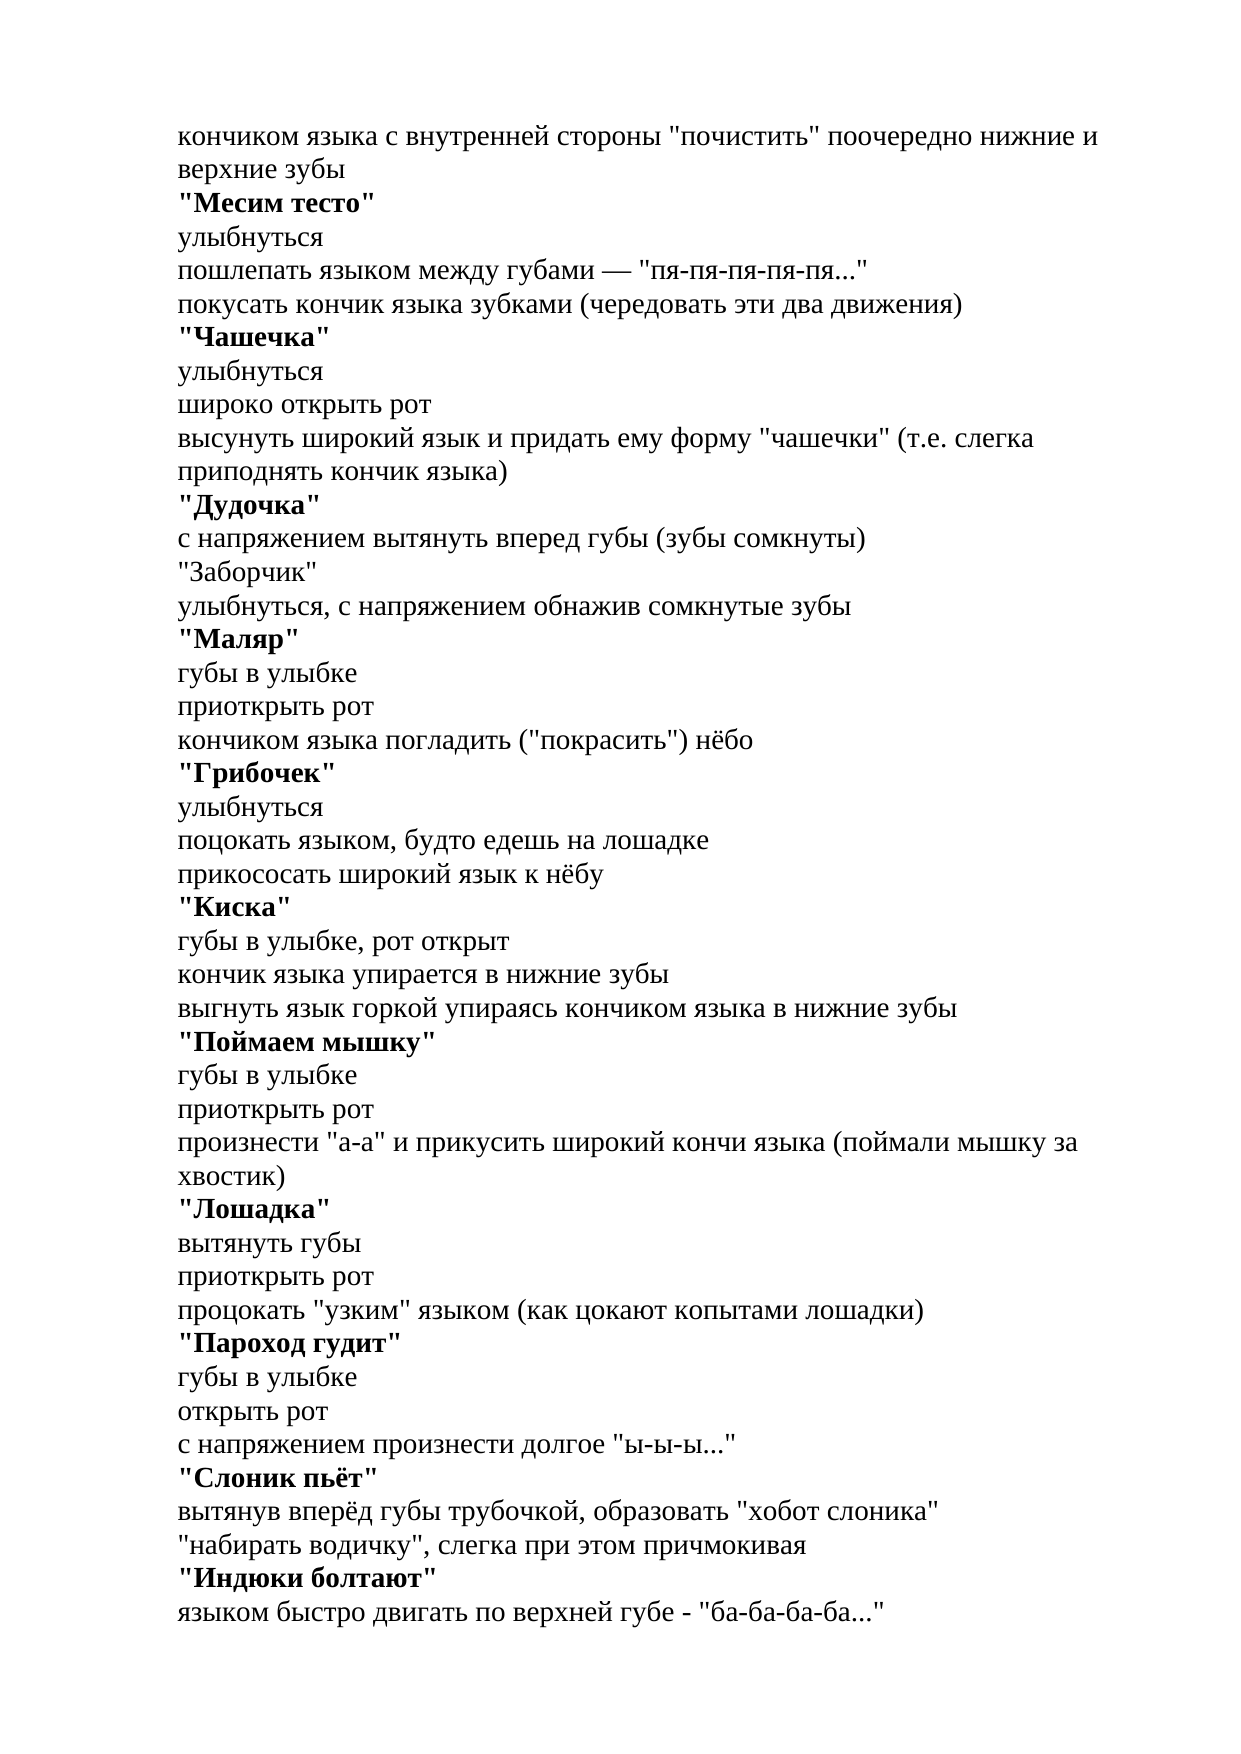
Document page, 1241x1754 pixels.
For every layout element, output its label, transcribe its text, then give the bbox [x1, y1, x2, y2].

text "Грибочек" улыбнуться поцокать языком, будто едешь на лошадке прикососать широкий язык к нёбу [177, 755, 1152, 889]
text "Заборчик" улыбнуться, с напряжением обнажив сомкнутые зубы [177, 554, 1152, 621]
text "Дудочка" с напряжением вытянуть вперед губы (зубы сомкнуты) [177, 487, 1152, 554]
text "Индюки болтают" языком быстро двигать по верхней губе - "ба-ба-ба-ба..." [177, 1560, 1152, 1627]
text "Поймаем мышку" губы в улыбке приоткрыть рот произнести "а-а" и прикусить широкий кончи языка (поймали мышку за хвостик) [177, 1024, 1152, 1191]
text "Киска" губы в улыбке, рот открыт кончик языка упирается в нижние зубы выгнуть язык горкой упираясь кончиком языка в нижние зубы [177, 889, 1152, 1024]
text "Пароход гудит" губы в улыбке открыть рот с напряжением произнести долгое "ы-ы-ы..." [177, 1326, 1152, 1460]
text "Чашечка" улыбнуться широко открыть рот высунуть широкий язык и придать ему форму "чашечки" (т.е. слегка приподнять кончик языка) [177, 319, 1152, 487]
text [177, 118, 1152, 185]
text "Слоник пьёт" вытянув вперёд губы трубочкой, образовать "хобот слоника" "набирать водичку", слегка при этом причмокивая [177, 1460, 1152, 1560]
text "Маляр" губы в улыбке приоткрыть рот кончиком языка погладить ("покрасить") нёбо [177, 621, 1152, 755]
text "Месим тесто" улыбнуться пошлепать языком между губами — "пя-пя-пя-пя-пя..." покусать кончик языка зубками (чередовать эти два движения) [177, 185, 1152, 319]
text "Лошадка" вытянуть губы приоткрыть рот процокать "узким" языком (как цокают копытами лошадки) [177, 1191, 1152, 1326]
